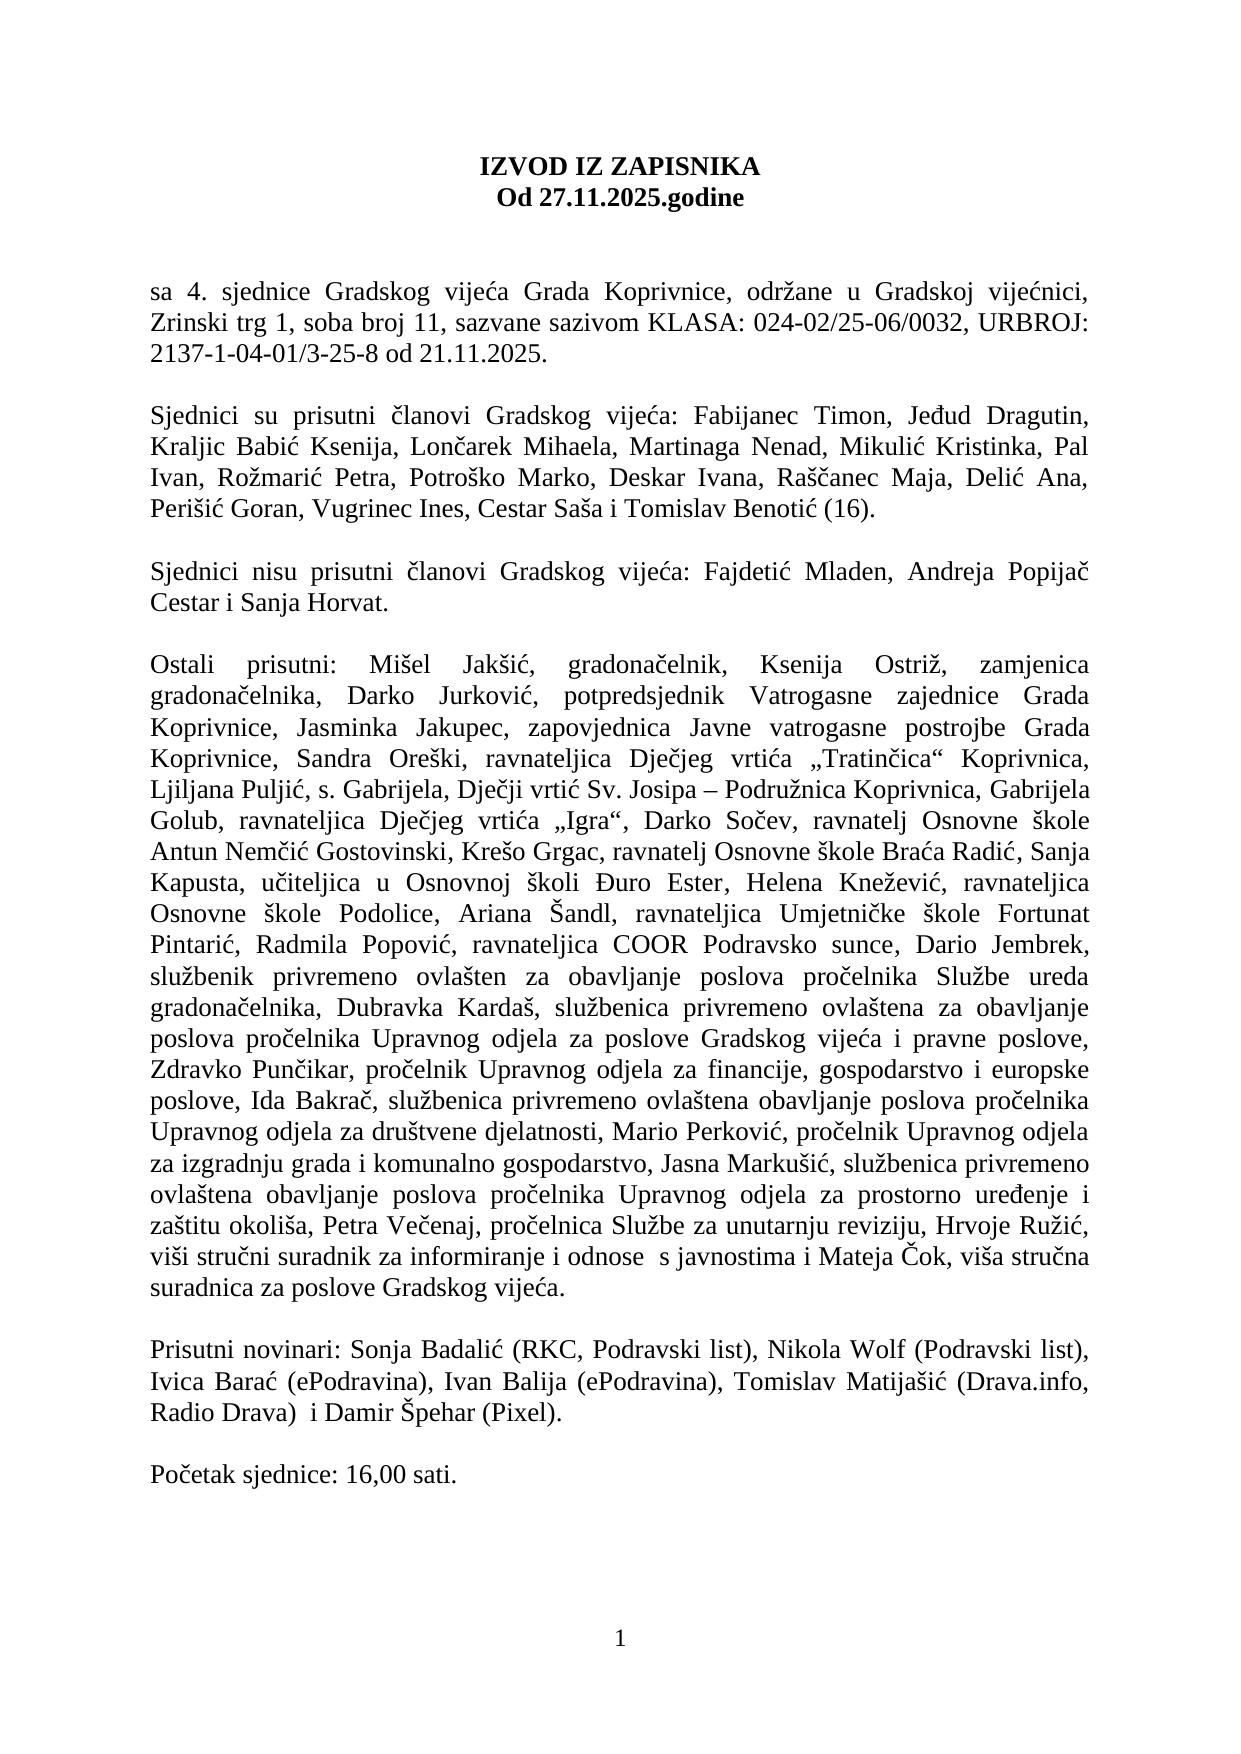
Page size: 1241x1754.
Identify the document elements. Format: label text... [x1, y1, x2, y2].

text Početak sjednice: 16,00 sati. [150, 1458, 1090, 1489]
text Ostali prisutni: Mišel Jakšić, gradonačelnik, Ksenija Ostriž, zamjenica gradonačelnika, Darko Jurković, potpredsjednik Vatrogasne zajednice Grada Koprivnice, Jasminka Jakupec, zapovjednica Javne vatrogasne postrojbe Grada Koprivnice, Sandra Oreški, ravnateljica Dječjeg vrtića „Tratinčica“ Koprivnica, Ljiljana Puljić, s. Gabrijela, Dječji vrtić Sv. Josipa – Podružnica Koprivnica, Gabrijela Golub, ravnateljica Dječjeg vrtića „Igra“, Darko Sočev, ravnatelj Osnovne škole Antun Nemčić Gostovinski, Krešo Grgac, ravnatelj Osnovne škole Braća Radić, Sanja Kapusta, učiteljica u Osnovnoj školi Đuro Ester, Helena Knežević, ravnateljica Osnovne škole Podolice, Ariana Šandl, ravnateljica Umjetničke škole Fortunat Pintarić, Radmila Popović, ravnateljica COOR Podravsko sunce, Dario Jembrek, službenik privremeno ovlašten za obavljanje poslova pročelnika Službe ureda gradonačelnika, Dubravka Kardaš, službenica privremeno ovlaštena za obavljanje poslova pročelnika Upravnog odjela za poslove Gradskog vijeća i pravne poslove, Zdravko Punčikar, pročelnik Upravnog odjela za financije, gospodarstvo i europske poslove, Ida Bakrač, službenica privremeno ovlaštena obavljanje poslova pročelnika Upravnog odjela za društvene djelatnosti, Mario Perković, pročelnik Upravnog odjela za izgradnju grada i komunalno gospodarstvo, Jasna Markušić, službenica privremeno ovlaštena obavljanje poslova pročelnika Upravnog odjela za prostorno uređenje i zaštitu okoliša, Petra Večenaj, pročelnica Službe za unutarnju reviziju, Hrvoje Ružić, viši stručni suradnik za informiranje i odnose s javnostima i Mateja Čok, viša stručna suradnica za poslove Gradskog vijeća. [150, 648, 1090, 1302]
text Prisutni novinari: Sonja Badalić (RKC, Podravski list), Nikola Wolf (Podravski list), Ivica Barać (ePodravina), Ivan Balija (ePodravina), Tomislav Matijašić (Drava.info, Radio Drava) i Damir Špehar (Pixel). [150, 1333, 1090, 1427]
text Sjednici nisu prisutni članovi Gradskog vijeća: Fajdetić Mladen, Andreja Popijač Cestar i Sanja Horvat. [150, 555, 1090, 617]
text sa 4. sjednice Gradskog vijeća Grada Koprivnice, održane u Gradskoj vijećnici, Zrinski trg 1, soba broj 11, sazvane sazivom KLASA: 024-02/25-06/0032, URBROJ: 2137-1-04-01/3-25-8 od 21.11.2025. [150, 274, 1090, 368]
text Sjednici su prisutni članovi Gradskog vijeća: Fabijanec Timon, Jeđud Dragutin, Kraljic Babić Ksenija, Lončarek Mihaela, Martinaga Nenad, Mikulić Kristinka, Pal Ivan, Rožmarić Petra, Potroško Marko, Deskar Ivana, Raščanec Maja, Delić Ana, Perišić Goran, Vugrinec Ines, Cestar Saša i Tomislav Benotić (16). [150, 399, 1090, 524]
text IZVOD IZ ZAPISNIKA [150, 150, 1090, 181]
text Od 27.11.2025.godine [150, 181, 1090, 212]
